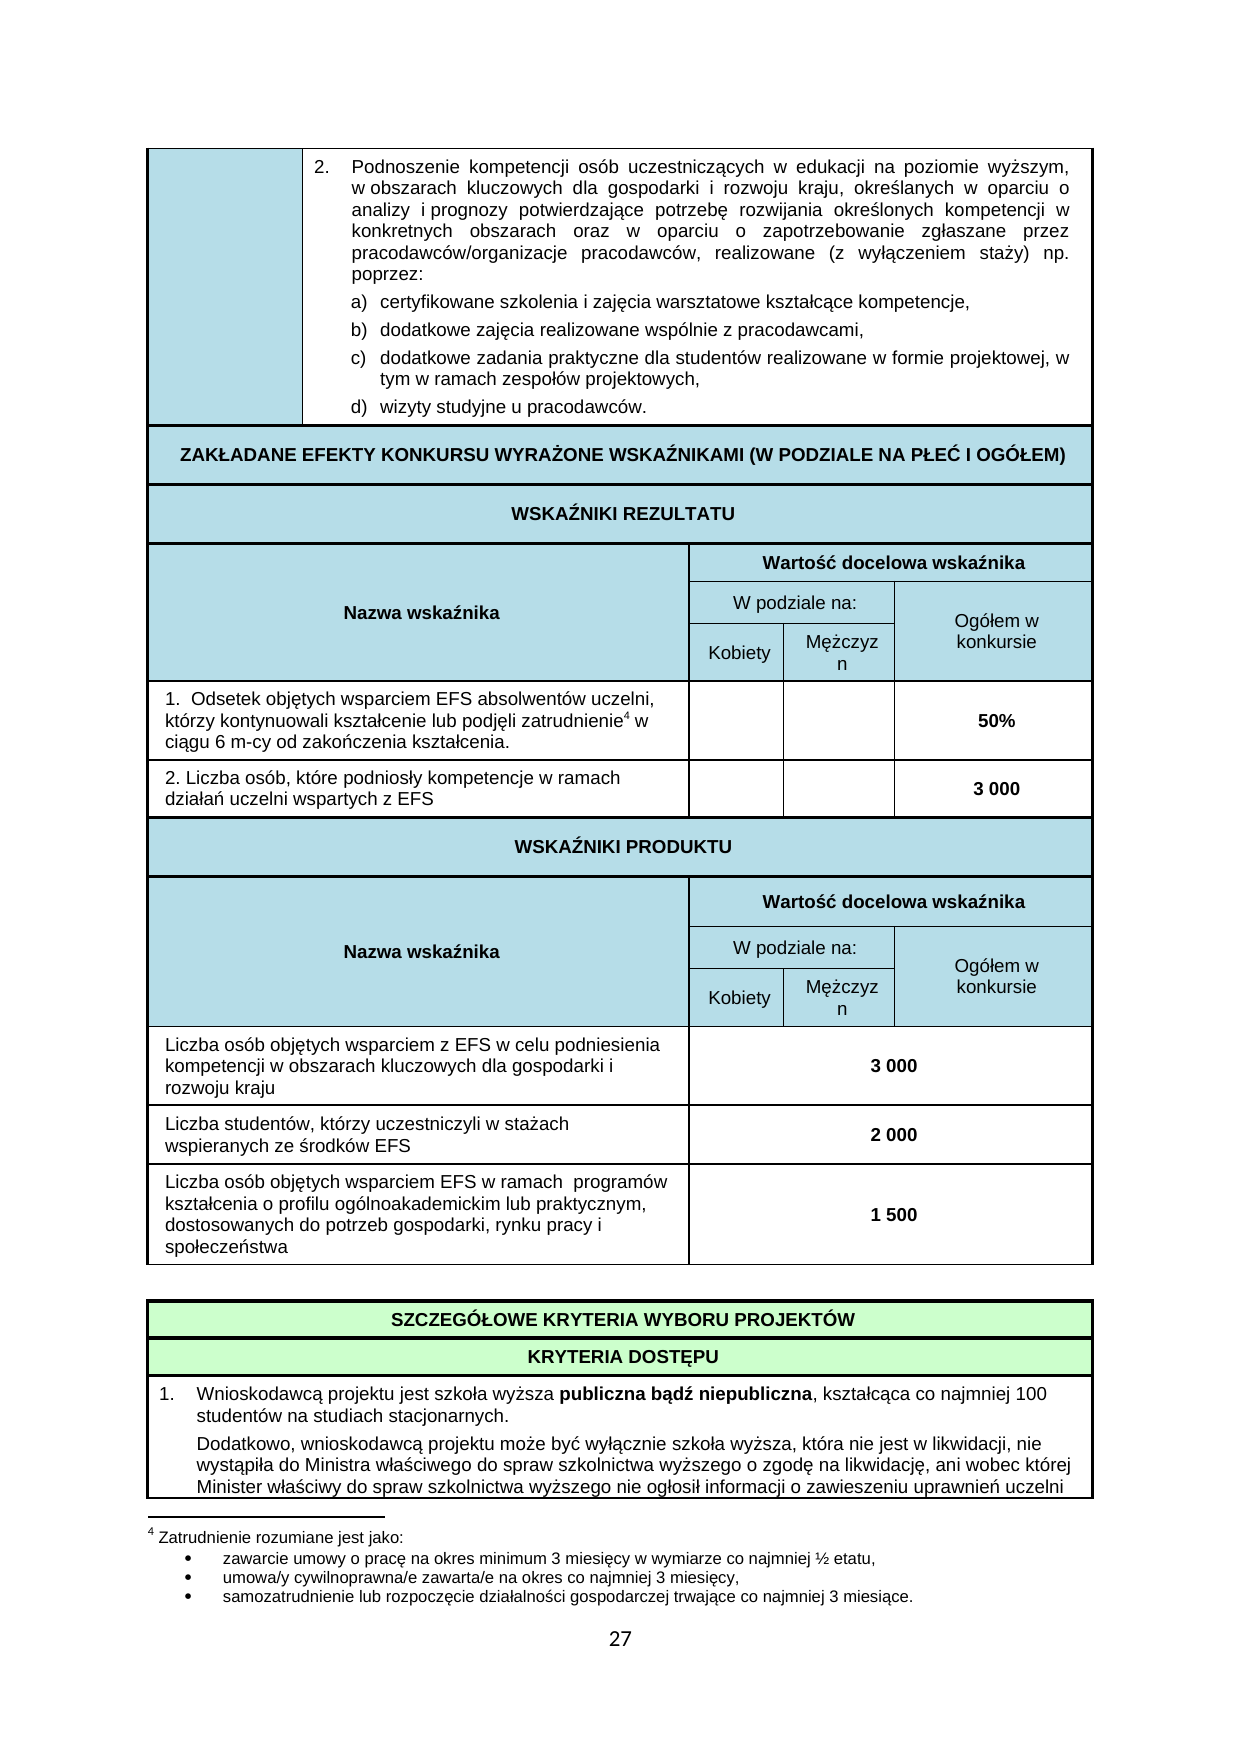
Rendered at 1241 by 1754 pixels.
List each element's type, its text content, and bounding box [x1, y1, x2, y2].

table_cell Wartość docelowa wskaźnika [690, 878, 1091, 926]
table_cell Kobiety [690, 624, 783, 680]
table_cell Wartość docelowa wskaźnika [690, 545, 1091, 581]
table_cell Ogółem w konkursie [895, 927, 1091, 1026]
table_cell 3 000 [895, 761, 1091, 816]
table_cell Nazwa wskaźnika [149, 878, 688, 1026]
table_cell Mężczyzn [784, 624, 894, 680]
table_cell [690, 682, 783, 759]
table_cell [690, 761, 783, 816]
table_cell W podziale na: [690, 582, 894, 623]
table_cell 1. Odsetek objętych wsparciem EFS absolwentów uczelni, którzy kontynuowali kształcenie lub podjęli zatrudnienie w ciągu 6 m-cy od zakończenia kształcenia. [149, 682, 688, 759]
table_cell Nazwa wskaźnika [149, 545, 688, 680]
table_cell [149, 1377, 1091, 1497]
table_cell Liczba osób objętych wsparciem z EFS w celu podniesienia kompetencji w obszarach kluczowych dla gospodarki i rozwoju kraju [149, 1027, 688, 1104]
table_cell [149, 149, 302, 424]
table_cell Kobiety [690, 969, 783, 1026]
table_cell 2 000 [690, 1106, 1091, 1163]
table_cell Liczba osób objętych wsparciem EFS w ramach programów kształcenia o profilu ogólnoakademickim lub praktycznym, dostosowanych do potrzeb gospodarki, rynku pracy i społeczeństwa [149, 1165, 688, 1264]
table_cell ZAKŁADANE EFEKTY KONKURSU WYRAŻONE WSKAŹNIKAMI (W PODZIALE NA PŁEĆ I OGÓŁEM) [149, 427, 1091, 483]
table_cell [784, 761, 894, 816]
table_cell W podziale na: [690, 927, 894, 968]
table_cell 50% [895, 682, 1091, 759]
table_cell Ogółem w konkursie [895, 582, 1091, 680]
table_header SZCZEGÓŁOWE KRYTERIA WYBORU PROJEKTÓW [149, 1303, 1091, 1336]
table_cell WSKAŹNIKI REZULTATU [149, 486, 1091, 542]
table_cell Mężczyzn [784, 969, 894, 1026]
table_cell 2. Liczba osób, które podniosły kompetencje w ramach działań uczelni wspartych z EFS [149, 761, 688, 816]
table_cell WSKAŹNIKI PRODUKTU [149, 819, 1091, 875]
table_cell [784, 682, 894, 759]
table_cell 1 500 [690, 1165, 1091, 1264]
table_cell KRYTERIA DOSTĘPU [149, 1340, 1091, 1374]
table_cell Liczba studentów, którzy uczestniczyli w stażach wspieranych ze środków EFS [149, 1106, 688, 1163]
table_cell Podnoszenie kompetencji osób uczestniczących w edukacji na poziomie wyższym, w obszarach kluczowych dla gospodarki i rozwoju kraju, określanych w oparciu o analizy i prognozy potwierdzające potrzebę rozwijania określonych kompetencji w konkretnych obszarach oraz w oparciu o zapotrzebowanie zgłaszane przez pracodawców/organizacje pracodawców, realizowane (z wyłączeniem staży) np. poprzez: certyfikowane szkolenia i zajęcia warsztatowe kształcące kompetencje, dodatkowe zajęcia realizowane wspólnie z pracodawcami, dodatkowe zadania praktyczne dla studentów realizowane w formie projektowej, w tym w ramach zespołów projektowych, wizyty studyjne u pracodawców. [303, 149, 1091, 424]
table_cell 3 000 [690, 1027, 1091, 1104]
